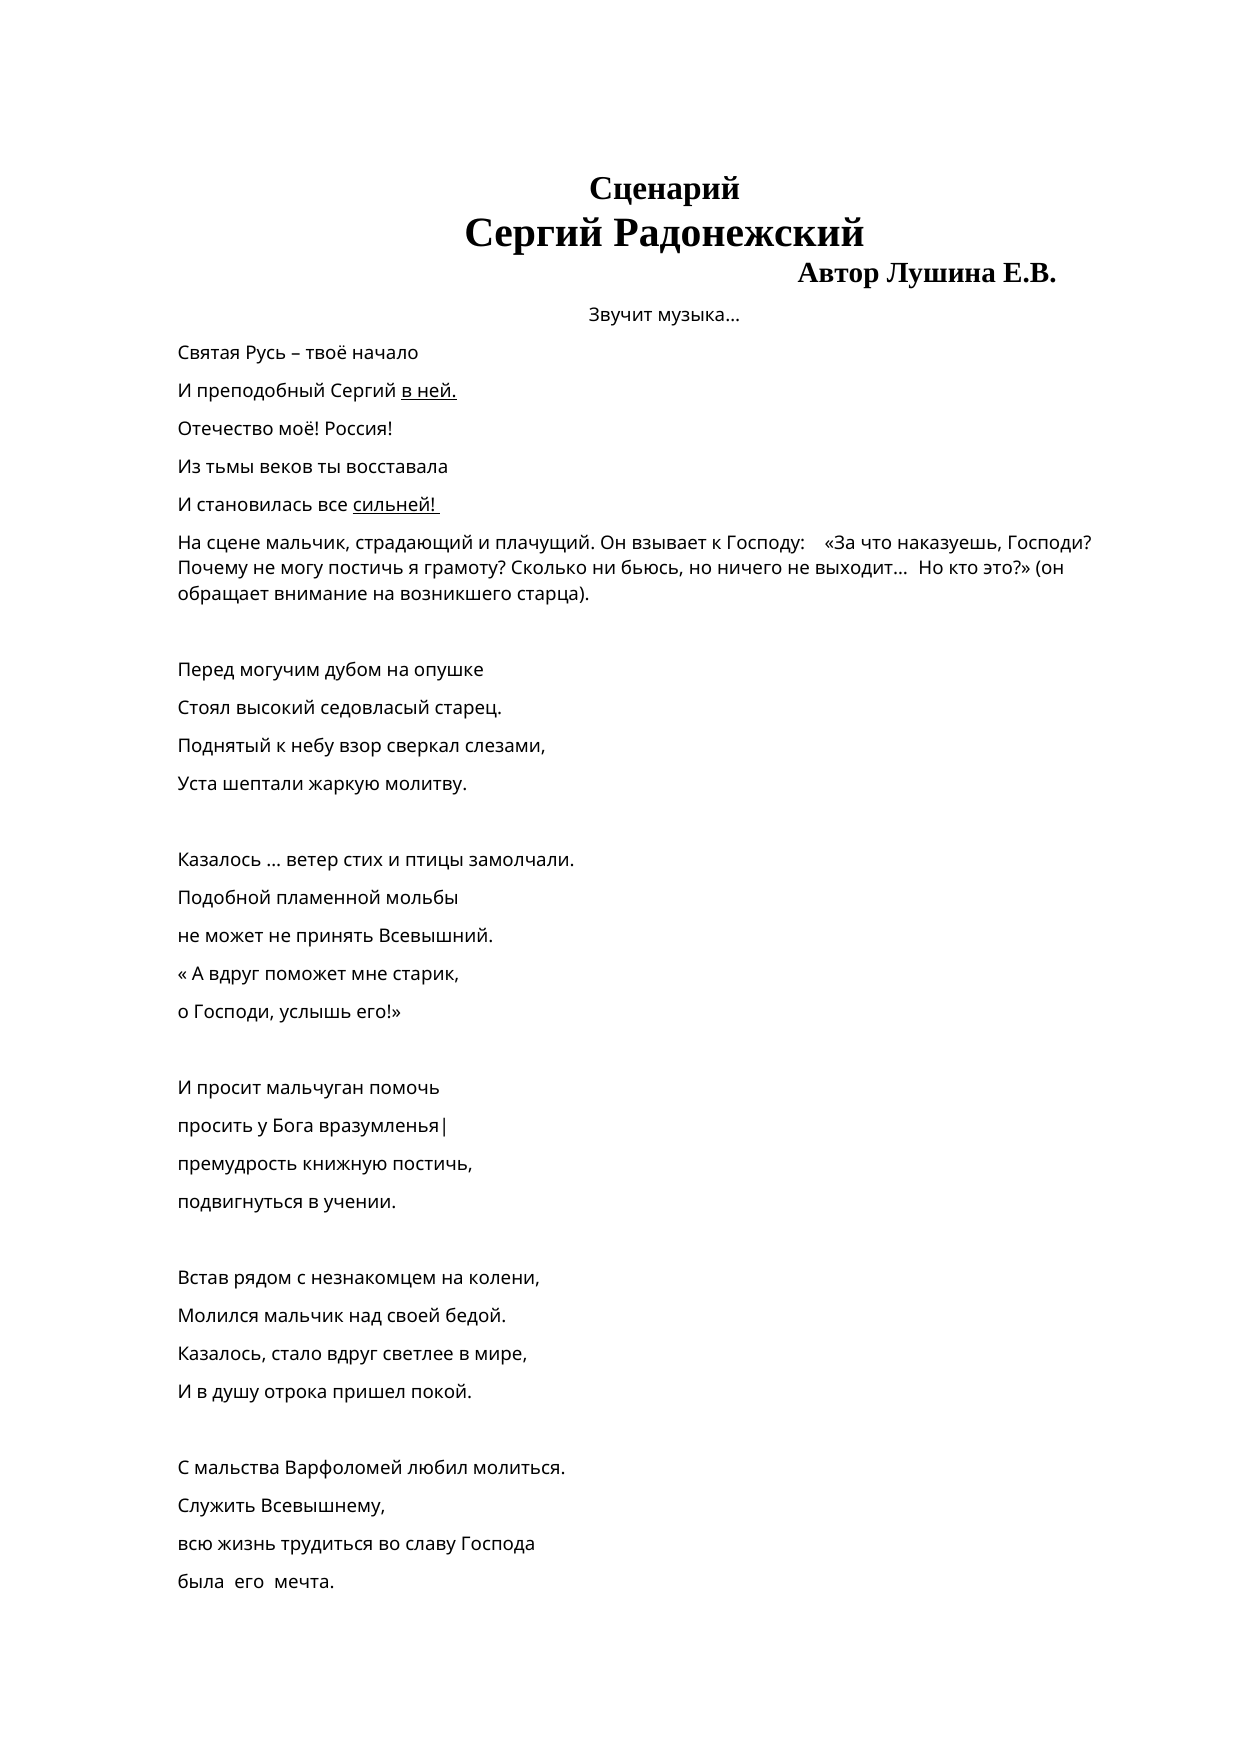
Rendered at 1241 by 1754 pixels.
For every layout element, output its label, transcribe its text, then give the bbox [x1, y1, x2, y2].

text Казалось … ветер стих и птицы замолчали. [177, 846, 1152, 872]
text Стоял высокий седовласый старец. [177, 694, 1152, 720]
text На сцене мальчик, страдающий и плачущий. Он взывает к Господу: «За что наказуешь, Господи? Почему не могу постичь я грамоту? Сколько ни бьюсь, но ничего не выходит… Но кто это?» (он обращает внимание на возникшего старца). [177, 529, 1152, 606]
text И становилась все сильней! [177, 491, 1152, 517]
text о Господи, услышь его!» [177, 998, 1152, 1024]
text Встав рядом с незнакомцем на колени, [177, 1264, 1152, 1290]
text подвигнуться в учении. [177, 1188, 1152, 1214]
text Молился мальчик над своей бедой. [177, 1302, 1152, 1328]
text « А вдруг поможет мне старик, [177, 960, 1152, 986]
text И преподобный Сергий в ней. [177, 377, 1152, 402]
text Сценарий [177, 169, 1152, 207]
text не может не принять Всевышний. [177, 922, 1152, 948]
text Подобной пламенной мольбы [177, 884, 1152, 910]
text Казалось, стало вдруг светлее в мире, [177, 1341, 1152, 1366]
text Звучит музыка… [177, 301, 1152, 326]
text Отечество моё! Россия! [177, 415, 1152, 441]
text Поднятый к небу взор сверкал слезами, [177, 732, 1152, 758]
text И просит мальчуган помочь [177, 1074, 1152, 1100]
text Святая Русь – твоё начало [177, 339, 1152, 364]
text Автор Лушина Е.В. [177, 255, 1152, 288]
text Сергий Радонежский [177, 207, 1152, 255]
text Перед могучим дубом на опушке [177, 656, 1152, 682]
text Служить Всевышнему, [177, 1493, 1152, 1518]
text С мальства Варфоломей любил молиться. [177, 1454, 1152, 1480]
text всю жизнь трудиться во славу Господа [177, 1531, 1152, 1556]
text Уста шептали жаркую молитву. [177, 770, 1152, 796]
text И в душу отрока пришел покой. [177, 1378, 1152, 1404]
text Из тьмы веков ты восставала [177, 453, 1152, 478]
text просить у Бога вразумленья| [177, 1112, 1152, 1138]
text была его мечта. [177, 1569, 1152, 1594]
text премудрость книжную постичь, [177, 1150, 1152, 1176]
